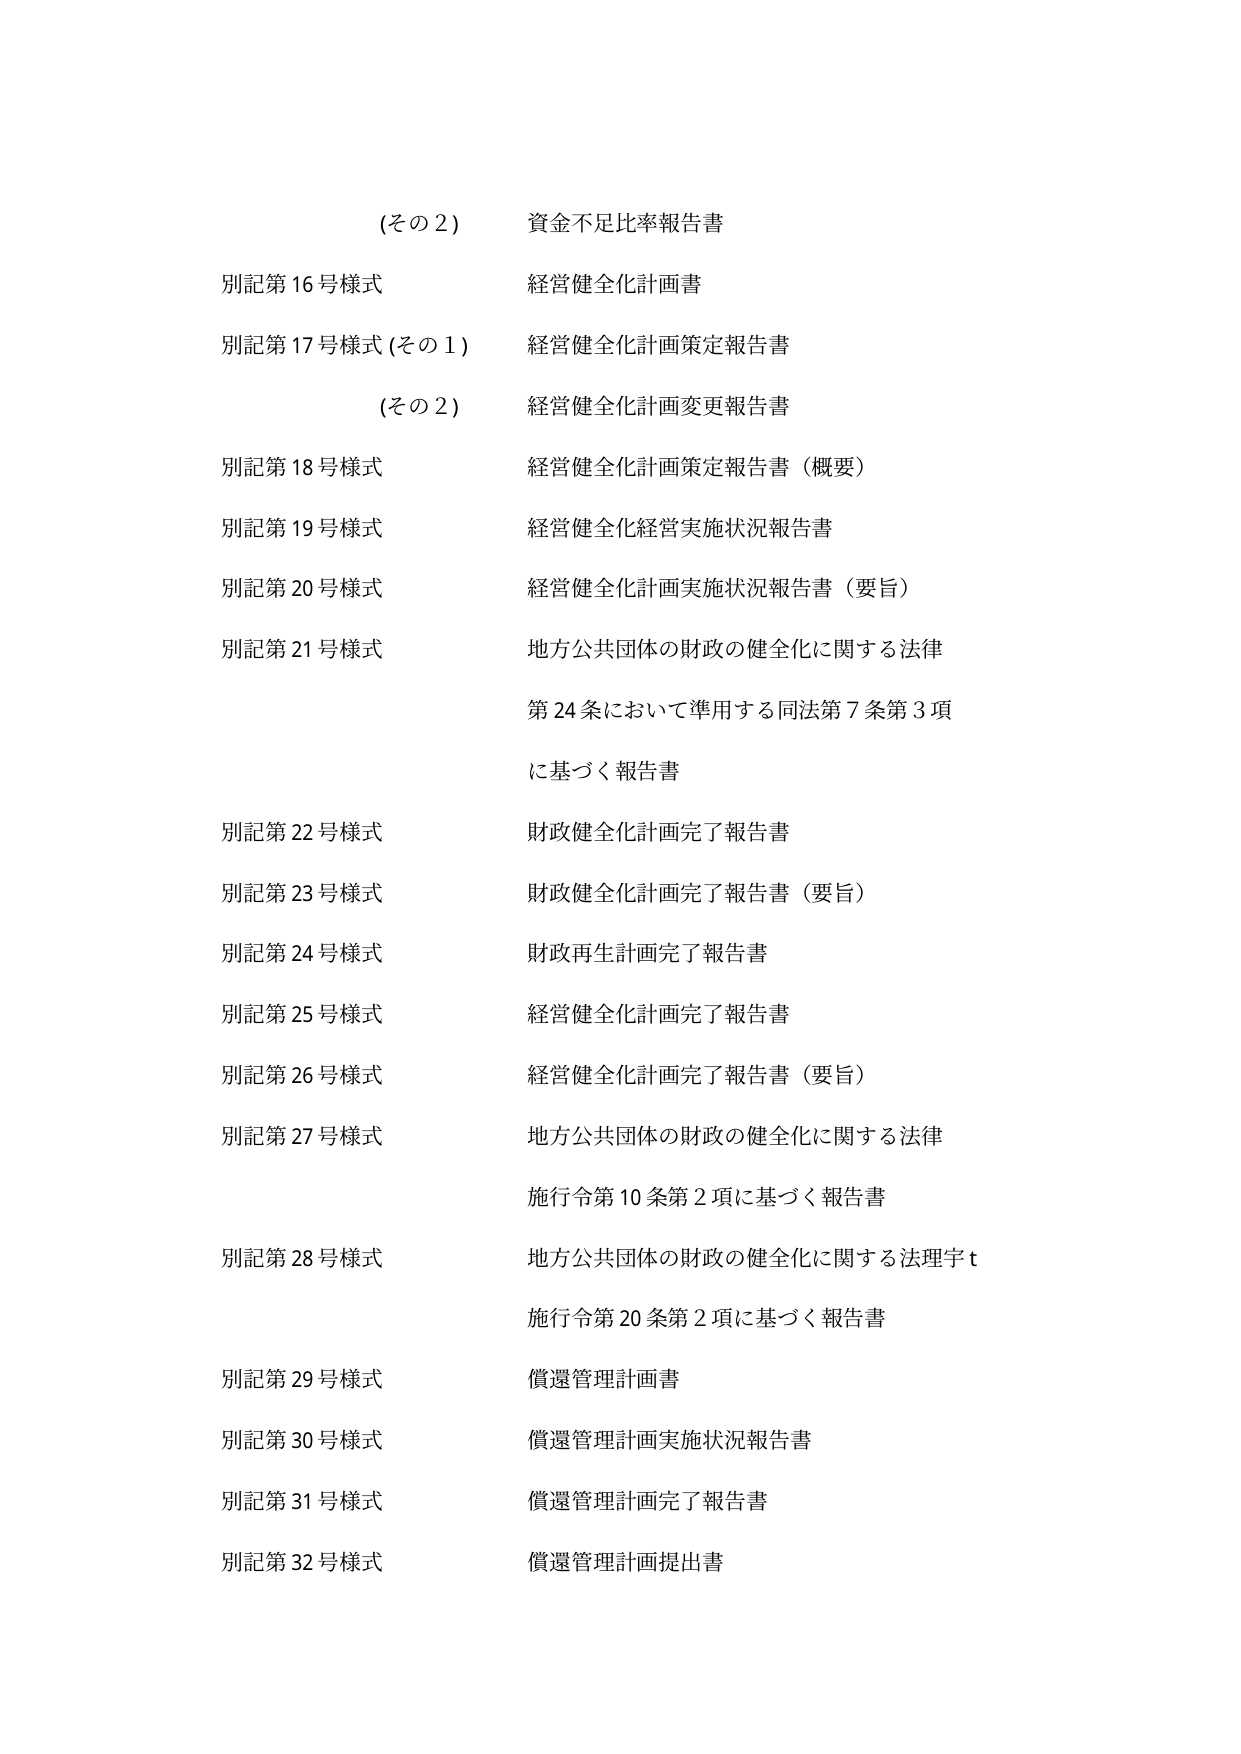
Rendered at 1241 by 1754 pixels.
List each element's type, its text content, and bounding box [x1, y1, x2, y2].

text 別記第22号様式 財政健全化計画完了報告書 [177, 800, 1063, 861]
text 別記第19号様式 経営健全化経営実施状況報告書 [177, 496, 1063, 557]
text 施行令第20条第２項に基づく報告書 [177, 1287, 1063, 1348]
text 別記第31号様式 償還管理計画完了報告書 [177, 1469, 1063, 1530]
text 別記第30号様式 償還管理計画実施状況報告書 [177, 1409, 1063, 1469]
text 別記第18号様式 経営健全化計画策定報告書（概要） [177, 435, 1063, 496]
text 別記第26号様式 経営健全化計画完了報告書（要旨） [177, 1044, 1063, 1104]
text 別記第23号様式 財政健全化計画完了報告書（要旨） [177, 861, 1063, 922]
text (その２) 資金不足比率報告書 [177, 192, 1063, 253]
text 別記第28号様式 地方公共団体の財政の健全化に関する法理宇t [177, 1226, 1063, 1287]
text 別記第25号様式 経営健全化計画完了報告書 [177, 983, 1063, 1044]
text 別記第24号様式 財政再生計画完了報告書 [177, 922, 1063, 983]
text 別記第17号様式 (その１) 経営健全化計画策定報告書 [177, 314, 1063, 374]
text 施行令第10条第２項に基づく報告書 [177, 1165, 1063, 1226]
text 第24条において準用する同法第７条第３項 [177, 679, 1063, 739]
text に基づく報告書 [177, 739, 1063, 800]
text 別記第27号様式 地方公共団体の財政の健全化に関する法律 [177, 1104, 1063, 1165]
text 別記第21号様式 地方公共団体の財政の健全化に関する法律 [177, 618, 1063, 679]
text 別記第20号様式 経営健全化計画実施状況報告書（要旨） [177, 557, 1063, 618]
text 別記第29号様式 償還管理計画書 [177, 1348, 1063, 1409]
text (その２) 経営健全化計画変更報告書 [177, 374, 1063, 435]
text 別記第16号様式 経営健全化計画書 [177, 253, 1063, 314]
text 別記第32号様式 償還管理計画提出書 [177, 1530, 1063, 1591]
